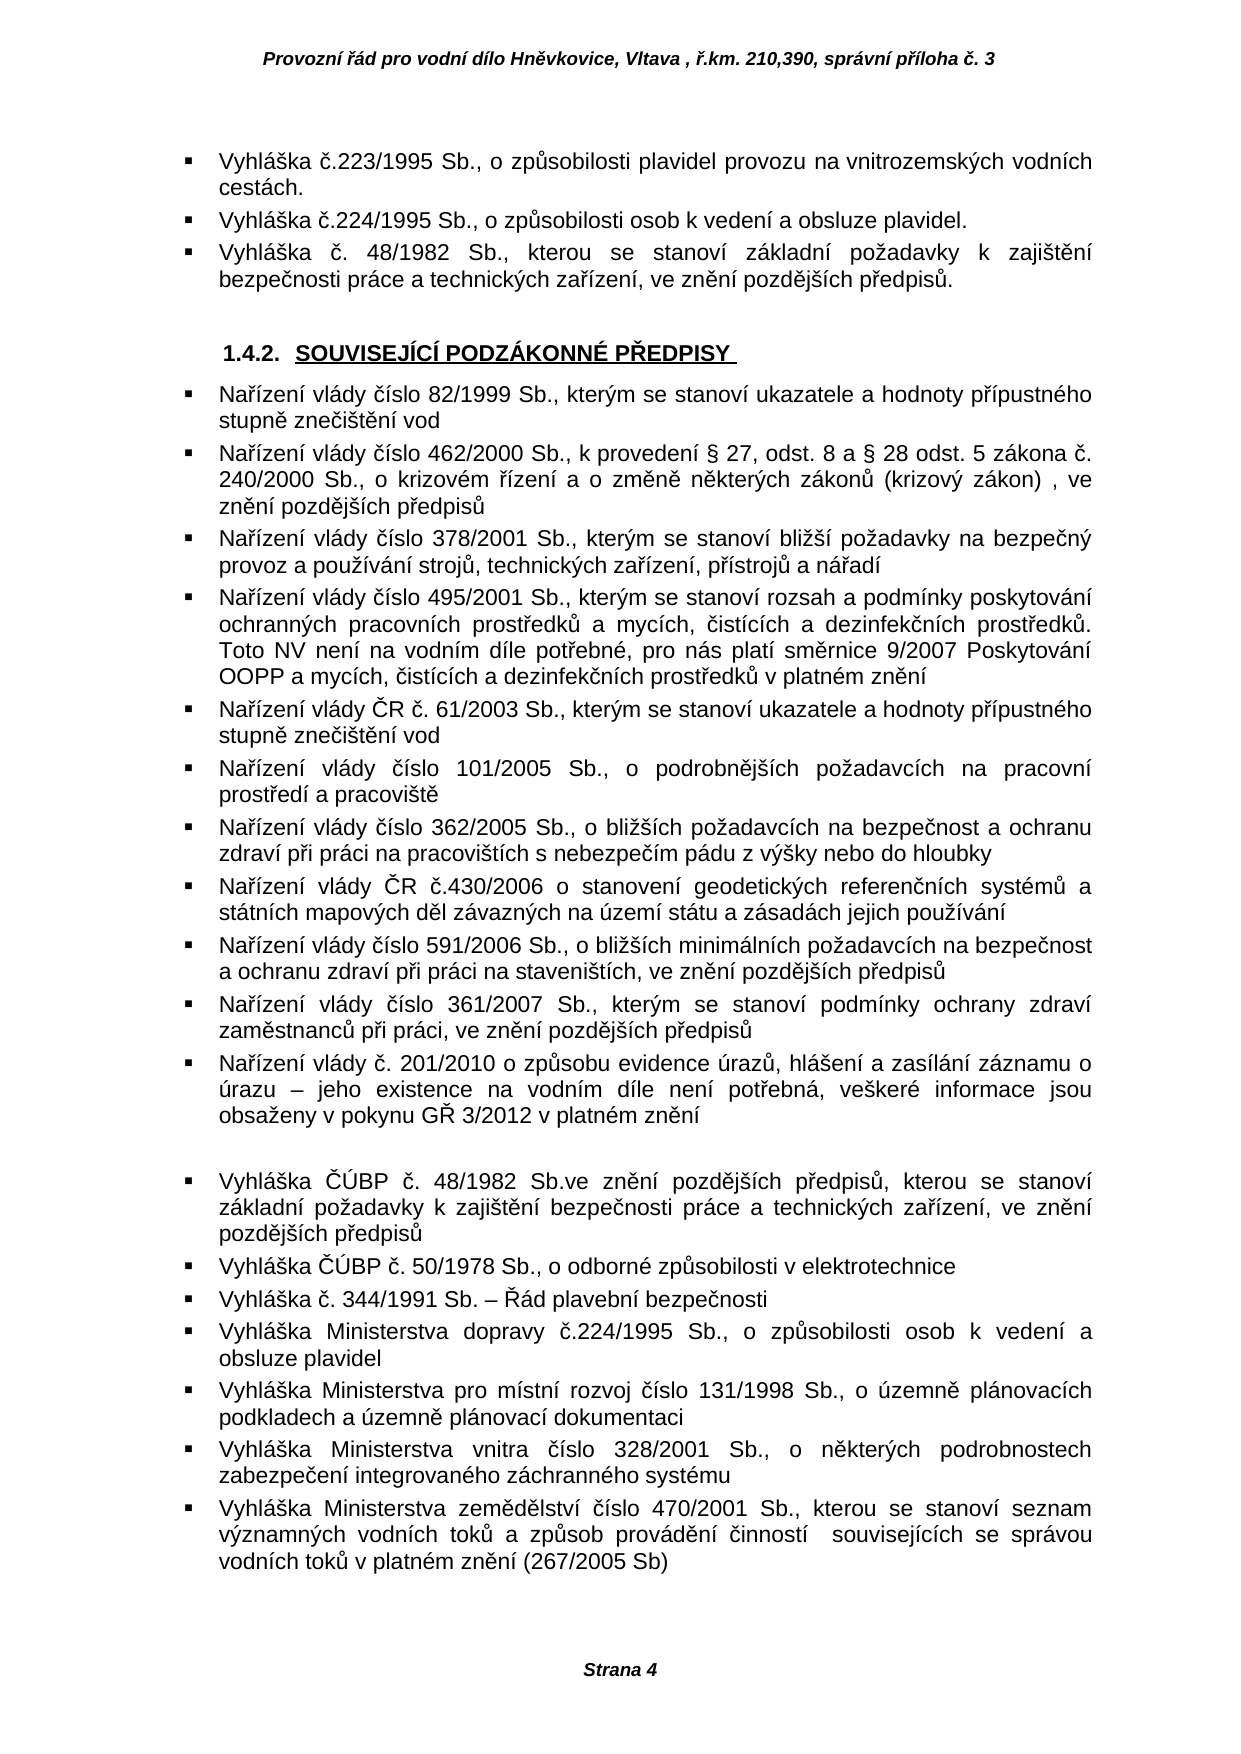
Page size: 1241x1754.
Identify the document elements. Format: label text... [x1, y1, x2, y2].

list Nařízení vlády číslo 495/2001 Sb., kterým se stanoví rozsah a podmínky poskytování ochranných pracovních prostředků a mycích, čistících a dezinfekčních prostředků. Toto NV není na vodním díle potřebné, pro nás platí směrnice 9/2007 Poskytování OOPP a mycích, čistících a dezinfekčních prostředků v platném znění [183, 584, 1093, 690]
list Nařízení vlády ČR č.430/2006 o stanovení geodetických referenčních systémů a státních mapových děl závazných na území státu a zásadách jejich používání [183, 873, 1093, 926]
subtitle Související podzákonné předpisy [223, 339, 1093, 366]
list Vyhláška Ministerstva pro místní rozvoj číslo 131/1998 Sb., o územně plánovacích podkladech a územně plánovací dokumentaci [183, 1377, 1093, 1430]
list Vyhláška č. 48/1982 Sb., kterou se stanoví základní požadavky k zajištění bezpečnosti práce a technických zařízení, ve znění pozdějších předpisů. [183, 239, 1093, 292]
list Vyhláška Ministerstva zemědělství číslo 470/2001 Sb., kterou se stanoví seznam významných vodních toků a způsob provádění činností souvisejících se správou vodních toků v platném znění (267/2005 Sb) [183, 1495, 1093, 1574]
list Nařízení vlády číslo 361/2007 Sb., kterým se stanoví podmínky ochrany zdraví zaměstnanců při práci, ve znění pozdějších předpisů [183, 991, 1093, 1043]
list Vyhláška č.223/1995 Sb., o způsobilosti plavidel provozu na vnitrozemských vodních cestách. [183, 148, 1093, 200]
list Nařízení vlády číslo 82/1999 Sb., kterým se stanoví ukazatele a hodnoty přípustného stupně znečištění vod [183, 381, 1093, 434]
list Nařízení vlády číslo 378/2001 Sb., kterým se stanoví bližší požadavky na bezpečný provoz a používání strojů, technických zařízení, přístrojů a nářadí [183, 525, 1093, 578]
list Vyhláška č. 344/1991 Sb. – Řád plavební bezpečnosti [183, 1286, 1093, 1312]
list Vyhláška ČÚBP č. 48/1982 Sb.ve znění pozdějších předpisů, kterou se stanoví základní požadavky k zajištění bezpečnosti práce a technických zařízení, ve znění pozdějších předpisů [183, 1168, 1093, 1247]
list Nařízení vlády číslo 591/2006 Sb., o bližších minimálních požadavcích na bezpečnost a ochranu zdraví při práci na staveništích, ve znění pozdějších předpisů [183, 932, 1093, 984]
list Nařízení vlády ČR č. 61/2003 Sb., kterým se stanoví ukazatele a hodnoty přípustného stupně znečištění vod [183, 696, 1093, 749]
list Nařízení vlády číslo 462/2000 Sb., k provedení § 27, odst. 8 a § 28 odst. 5 zákona č. 240/2000 Sb., o krizovém řízení a o změně některých zákonů (krizový zákon) , ve znění pozdějších předpisů [183, 440, 1093, 519]
list Nařízení vlády č. 201/2010 o způsobu evidence úrazů, hlášení a zasílání záznamu o úrazu – jeho existence na vodním díle není potřebná, veškeré informace jsou obsaženy v pokynu GŘ 3/2012 v platném znění [183, 1050, 1093, 1129]
list Nařízení vlády číslo 101/2005 Sb., o podrobnějších požadavcích na pracovní prostředí a pracoviště [183, 755, 1093, 808]
list Vyhláška ČÚBP č. 50/1978 Sb., o odborné způsobilosti v elektrotechnice [183, 1253, 1093, 1279]
list Vyhláška Ministerstva vnitra číslo 328/2001 Sb., o některých podrobnostech zabezpečení integrovaného záchranného systému [183, 1436, 1093, 1489]
list Nařízení vlády číslo 362/2005 Sb., o bližších požadavcích na bezpečnost a ochranu zdraví při práci na pracovištích s nebezpečím pádu z výšky nebo do hloubky [183, 814, 1093, 867]
list Vyhláška č.224/1995 Sb., o způsobilosti osob k vedení a obsluze plavidel. [183, 207, 1093, 233]
list Vyhláška Ministerstva dopravy č.224/1995 Sb., o způsobilosti osob k vedení a obsluze plavidel [183, 1318, 1093, 1371]
